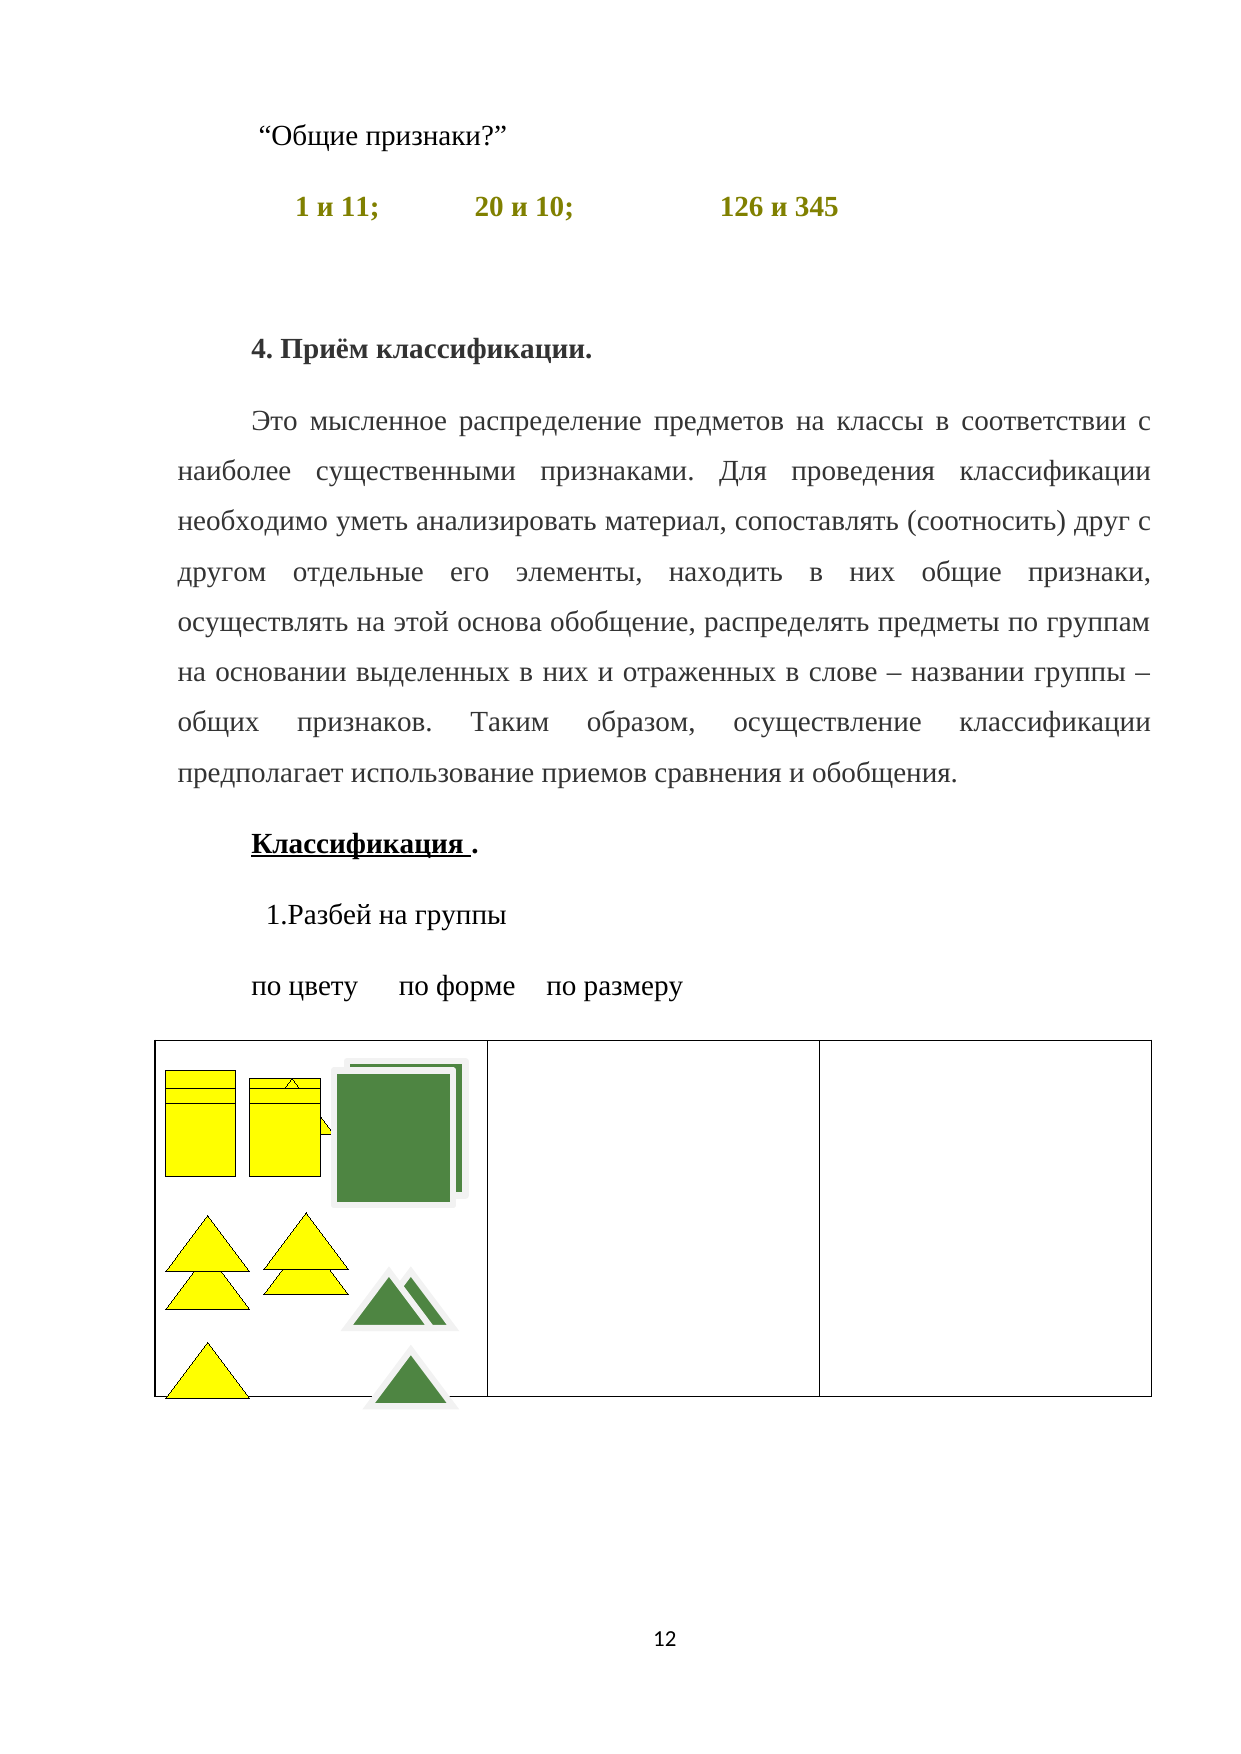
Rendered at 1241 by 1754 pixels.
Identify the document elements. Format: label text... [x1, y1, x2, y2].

table_header [156, 1041, 487, 1396]
text по цвету по форме по размеру [177, 968, 1152, 1002]
text Классификация . [177, 826, 1152, 859]
text 4. Приём классификации. [177, 332, 1152, 365]
text “Общие признаки?” [177, 118, 1152, 152]
text 1.Разбей на группы [177, 897, 1152, 931]
text Это мысленное распределение предметов на классы в соответствии с наиболее существенными признаками. Для проведения классификации необходимо уметь анализировать материал, сопоставлять (соотносить) друг с другом отдельные его элементы, находить в них общие признаки, осуществлять на этой основа обобщение, распределять предметы по группам на основании выделенных в них и отраженных в слове – названии группы – общих признаков. Таким образом, осуществление классификации предполагает использование приемов сравнения и обобщения. [177, 403, 1152, 788]
text 1 и 11; 20 и 10; 126 и 345 [177, 189, 1152, 223]
table_header [488, 1041, 819, 1396]
table_header [820, 1041, 1151, 1396]
